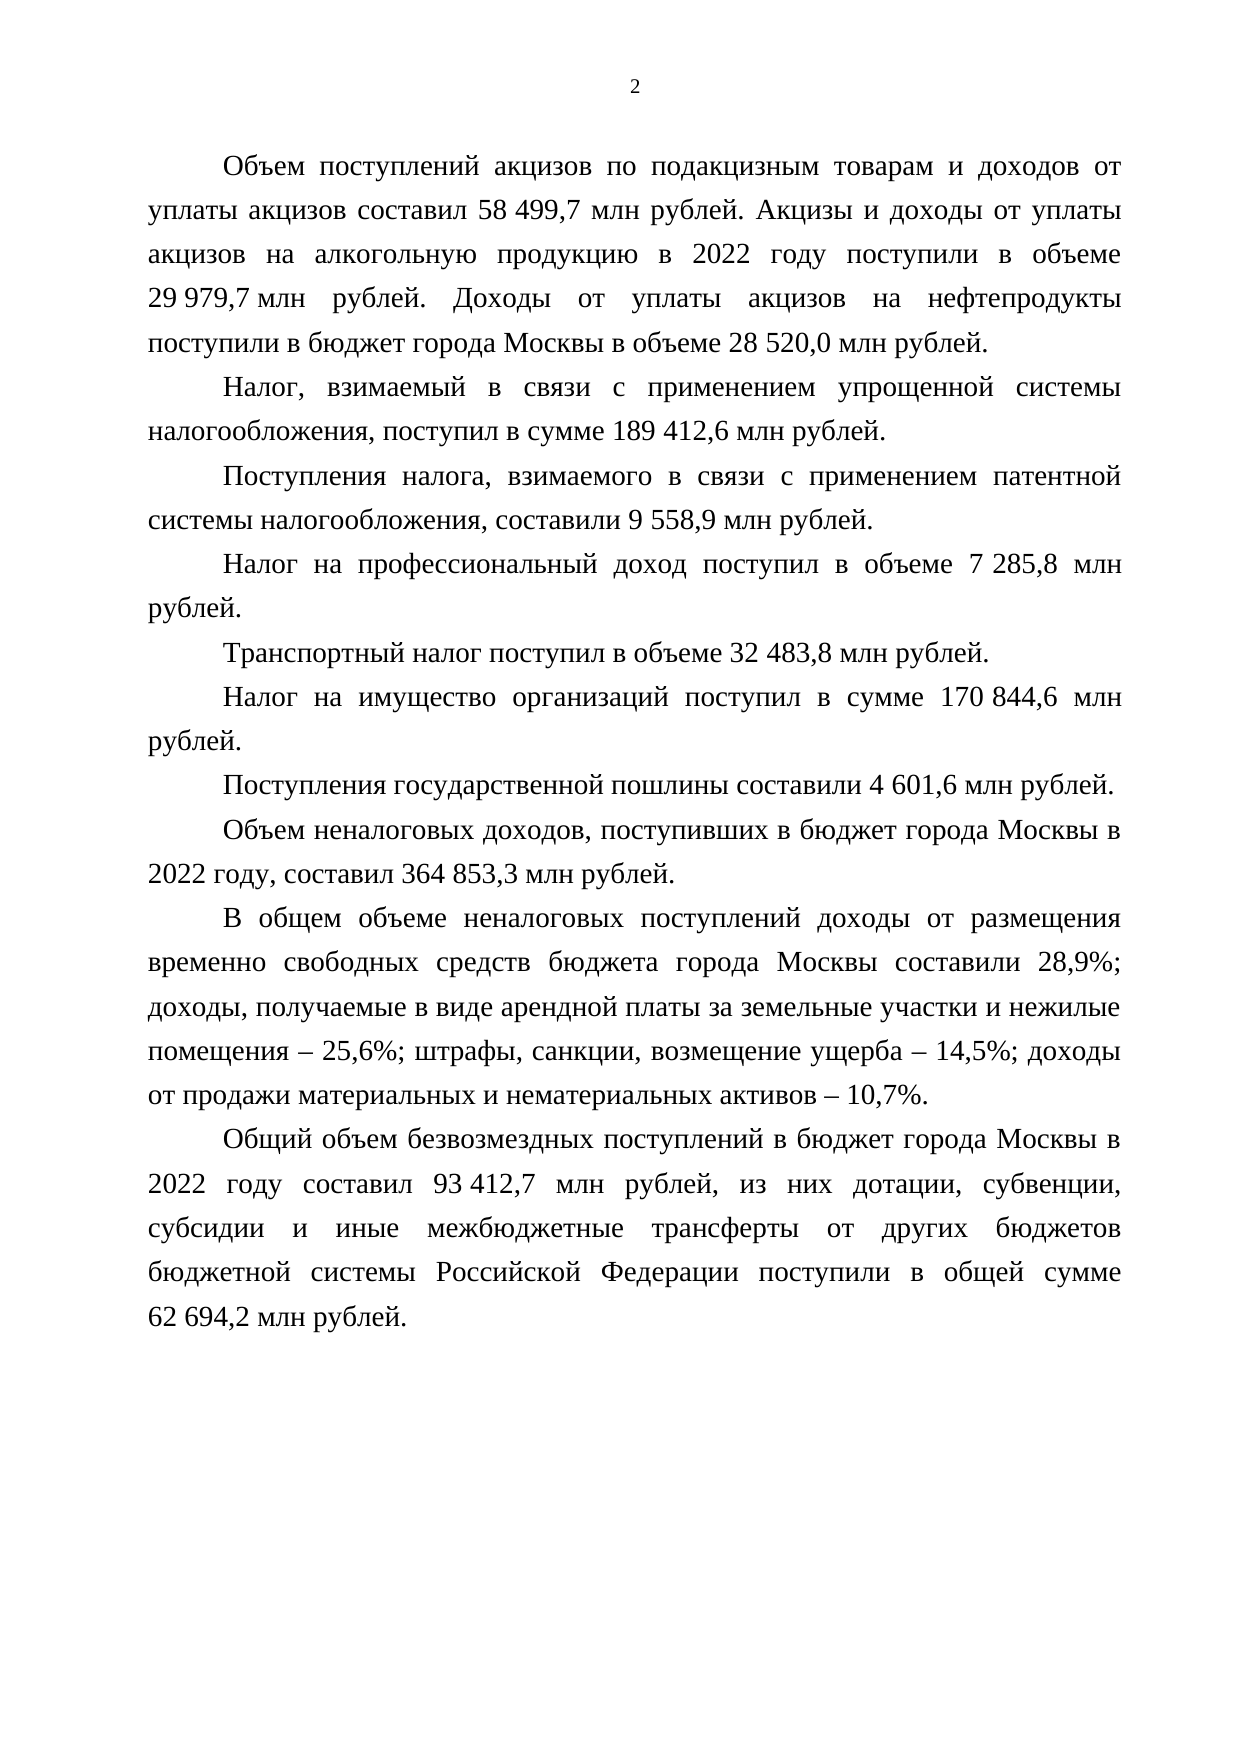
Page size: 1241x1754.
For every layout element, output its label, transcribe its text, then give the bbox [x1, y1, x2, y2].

text Поступления государственной пошлины составили 4 601,6 млн рублей. [148, 767, 1122, 801]
text Транспортный налог поступил в объеме 32 483,8 млн рублей. [148, 635, 1122, 668]
text В общем объеме неналоговых поступлений доходы от размещения временно свободных средств бюджета города Москвы составили 28,9%; доходы, получаемые в виде арендной платы за земельные участки и нежилые помещения – 25,6%; штрафы, санкции, возмещение ущерба – 14,5%; доходы от продажи материальных и нематериальных активов – 10,7%. [148, 900, 1122, 1111]
text Налог на профессиональный доход поступил в объеме 7 285,8 млн рублей. [148, 546, 1122, 624]
text Налог, взимаемый в связи с применением упрощенной системы налогообложения, поступил в сумме 189 412,6 млн рублей. [148, 369, 1122, 447]
text Объем неналоговых доходов, поступивших в бюджет города Москвы в 2022 году, составил 364 853,3 млн рублей. [148, 812, 1122, 889]
text Объем поступлений акцизов по подакцизным товарам и доходов от уплаты акцизов составил 58 499,7 млн рублей. Акцизы и доходы от уплаты акцизов на алкогольную продукцию в 2022 году поступили в объеме 29 979,7 млн рублей. Доходы от уплаты акцизов на нефтепродукты поступили в бюджет города Москвы в объеме 28 520,0 млн рублей. [148, 148, 1122, 358]
text Поступления налога, взимаемого в связи с применением патентной системы налогообложения, составили 9 558,9 млн рублей. [148, 458, 1122, 535]
text Общий объем безвозмездных поступлений в бюджет города Москвы в 2022 году составил 93 412,7 млн рублей, из них дотации, субвенции, субсидии и иные межбюджетные трансферты от других бюджетов бюджетной системы Российской Федерации поступили в общей сумме 62 694,2 млн рублей. [148, 1122, 1122, 1332]
text Налог на имущество организаций поступил в сумме 170 844,6 млн рублей. [148, 679, 1122, 757]
